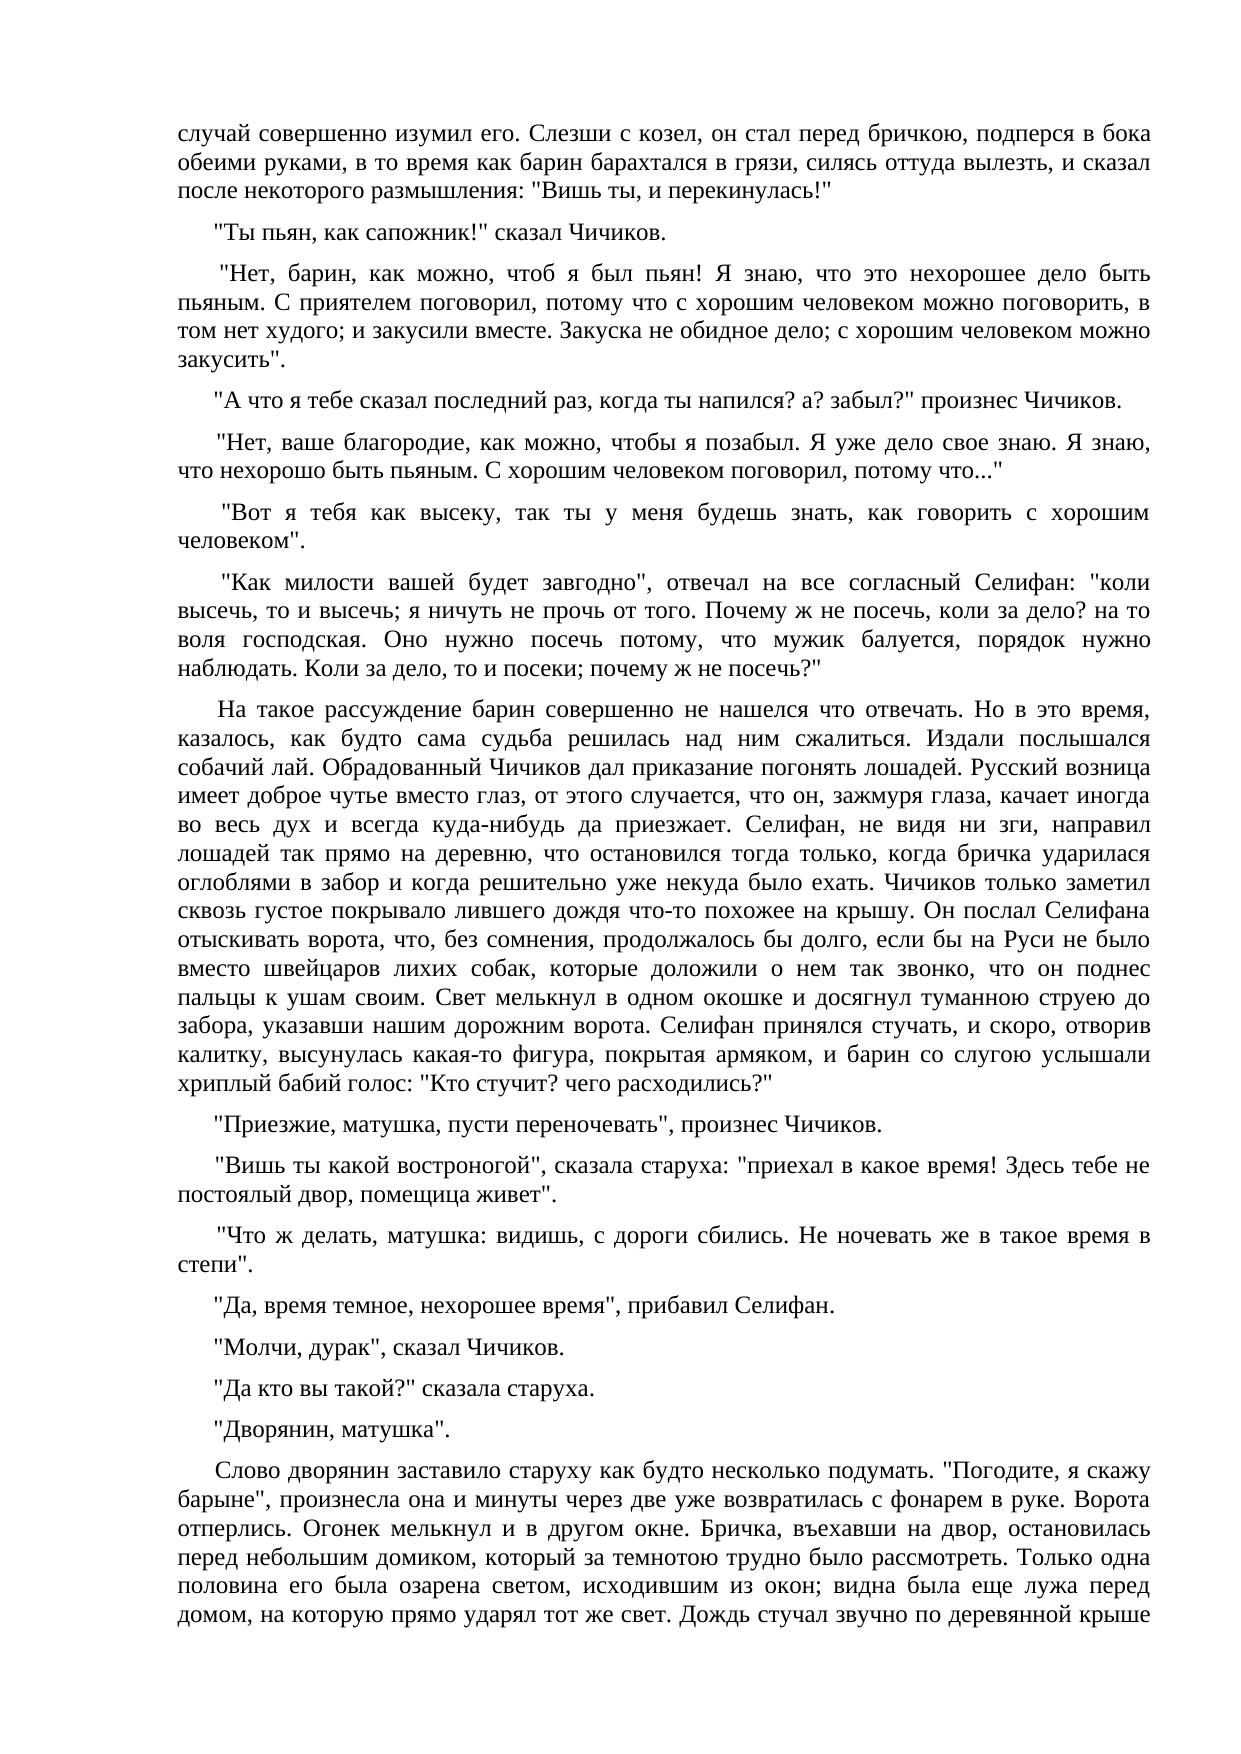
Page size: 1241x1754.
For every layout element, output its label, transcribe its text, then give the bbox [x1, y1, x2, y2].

text "Молчи, дурак", сказал Чичиков. [177, 1332, 1152, 1361]
text "Что ж делать, матушка: видишь, с дороги сбились. Не ночевать же в такое время в степи". [177, 1221, 1152, 1278]
text "Да кто вы такой?" сказала старуха. [177, 1373, 1152, 1402]
text На такое рассуждение барин совершенно не нашелся что отвечать. Но в это время, казалось, как будто сама судьба решилась над ним сжалиться. Издали послышался собачий лай. Обрадованный Чичиков дал приказание погонять лошадей. Русский возница имеет доброе чутье вместо глаз, от этого случается, что он, зажмуря глаза, качает иногда во весь дух и всегда куда-нибудь да приезжает. Селифан, не видя ни зги, направил лошадей так прямо на деревню, что остановился тогда только, когда бричка ударилася оглоблями в забор и когда решительно уже некуда было ехать. Чичиков только заметил сквозь густое покрывало лившего дождя что-то похожее на крышу. Он послал Селифана отыскивать ворота, что, без сомнения, продолжалось бы долго, если бы на Руси не было вместо швейцаров лихих собак, которые доложили о нем так звонко, что он поднес пальцы к ушам своим. Свет мелькнул в одном окошке и досягнул туманною струею до забора, указавши нашим дорожним ворота. Селифан принялся стучать, и скоро, отворив калитку, высунулась какая-то фигура, покрытая армяком, и барин со слугою услышали хриплый бабий голос: "Кто стучит? чего расходились?" [177, 694, 1152, 1097]
text "Да, время темное, нехорошее время", прибавил Селифан. [177, 1291, 1152, 1319]
text "Как милости вашей будет завгодно", отвечал на все согласный Селифан: "коли высечь, то и высечь; я ничуть не прочь от того. Почему ж не посечь, коли за дело? на то воля господская. Оно нужно посечь потому, что мужик балуется, порядок нужно наблюдать. Коли за дело, то и посеки; почему ж не посечь?" [177, 567, 1152, 682]
text "Нет, барин, как можно, чтоб я был пьян! Я знаю, что это нехорошее дело быть пьяным. С приятелем поговорил, потому что с хорошим человеком можно поговорить, в том нет худого; и закусили вместе. Закуска не обидное дело; с хорошим человеком можно закусить". [177, 258, 1152, 373]
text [177, 1456, 1152, 1628]
text "Приезжие, матушка, пусти переночевать", произнес Чичиков. [177, 1109, 1152, 1138]
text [177, 118, 1152, 204]
text "Вишь ты какой востроногой", сказала старуха: "приехал в какое время! Здесь тебе не постоялый двор, помещица живет". [177, 1151, 1152, 1208]
text "Ты пьян, как сапожник!" сказал Чичиков. [177, 217, 1152, 246]
text "Дворянин, матушка". [177, 1414, 1152, 1443]
text "Вот я тебя как высеку, так ты у меня будешь знать, как говорить с хорошим человеком". [177, 497, 1152, 554]
text "Нет, ваше благородие, как можно, чтобы я позабыл. Я уже дело свое знаю. Я знаю, что нехорошо быть пьяным. С хорошим человеком поговорил, потому что..." [177, 427, 1152, 484]
text "А что я тебе сказал последний раз, когда ты напился? а? забыл?" произнес Чичиков. [177, 386, 1152, 414]
